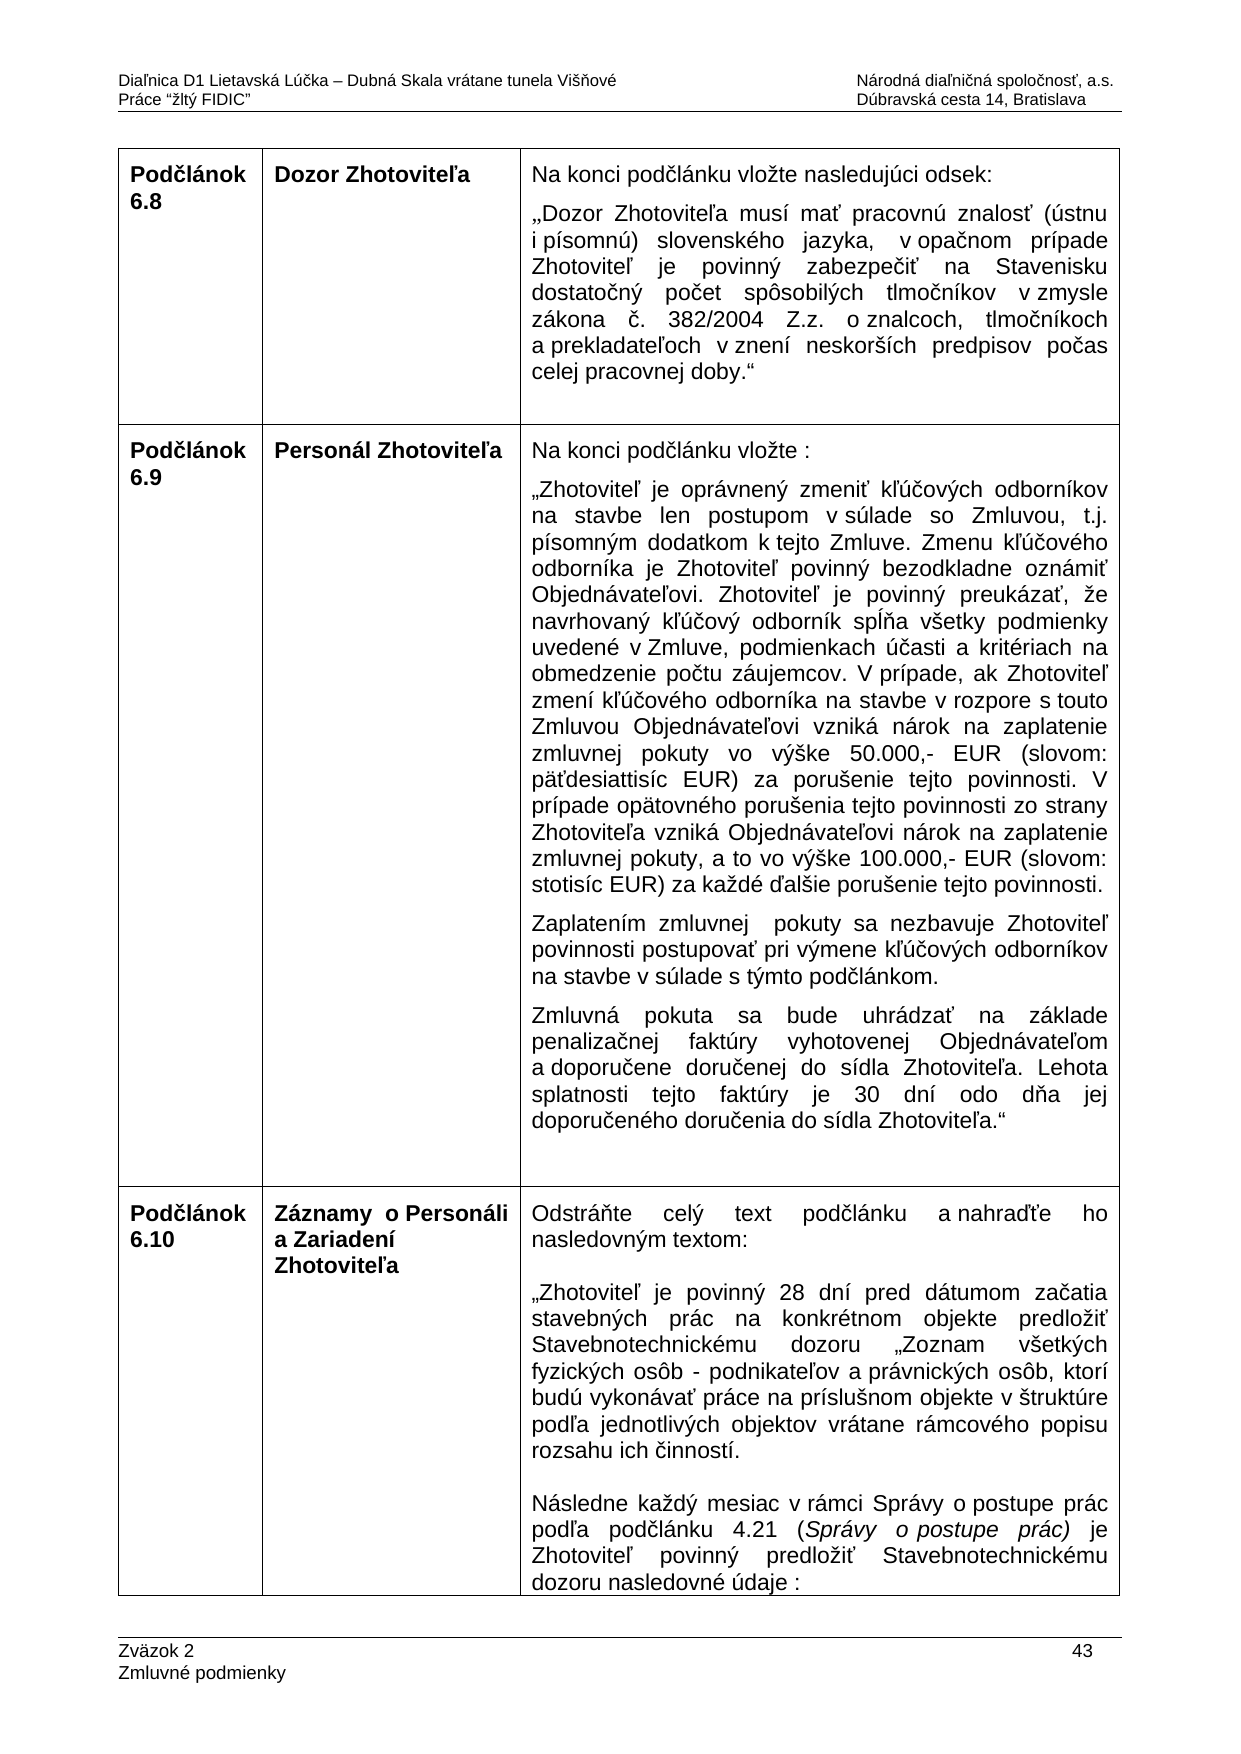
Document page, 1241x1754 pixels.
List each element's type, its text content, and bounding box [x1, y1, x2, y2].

table_cell Na konci podčlánku vložte nasledujúci odsek: „Dozor Zhotoviteľa musí mať pracovnú znalosť (ústnu i písomnú) slovenského jazyka, v opačnom prípade Zhotoviteľ je povinný zabezpečiť na Stavenisku dostatočný počet spôsobilých tlmočníkov v zmysle zákona č. 382/2004 Z.z. o znalcoch, tlmočníkoch a prekladateľoch v znení neskorších predpisov počas celej pracovnej doby.“ [521, 149, 1119, 423]
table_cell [263, 1187, 520, 1595]
table_cell Podčlánok 6.10 [119, 1187, 262, 1595]
table_cell Podčlánok 6.8 [119, 149, 262, 423]
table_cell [521, 1187, 1119, 1595]
table_cell Dozor Zhotoviteľa [263, 149, 520, 423]
table_cell Na konci podčlánku vložte : „Zhotoviteľ je oprávnený zmeniť kľúčových odborníkov na stavbe len postupom v súlade so Zmluvou, t.j. písomným dodatkom k tejto Zmluve. Zmenu kľúčového odborníka je Zhotoviteľ povinný bezodkladne oznámiť Objednávateľovi. Zhotoviteľ je povinný preukázať, že navrhovaný kľúčový odborník spĺňa všetky podmienky uvedené v Zmluve, podmienkach účasti a kritériach na obmedzenie počtu záujemcov. V prípade, ak Zhotoviteľ zmení kľúčového odborníka na stavbe v rozpore s touto Zmluvou Objednávateľovi vzniká nárok na zaplatenie zmluvnej pokuty vo výške 50.000,- EUR (slovom: päťdesiattisíc EUR) za porušenie tejto povinnosti. V prípade opätovného porušenia tejto povinnosti zo strany Zhotoviteľa vzniká Objednávateľovi nárok na zaplatenie zmluvnej pokuty, a to vo výške 100.000,- EUR (slovom: stotisíc EUR) za každé ďalšie porušenie tejto povinnosti. Zaplatením zmluvnej pokuty sa nezbavuje Zhotoviteľ povinnosti postupovať pri výmene kľúčových odborníkov na stavbe v súlade s týmto podčlánkom. Zmluvná pokuta sa bude uhrádzať na základe penalizačnej faktúry vyhotovenej Objednávateľom a doporučene doručenej do sídla Zhotoviteľa. Lehota splatnosti tejto faktúry je 30 dní odo dňa jej doporučeného doručenia do sídla Zhotoviteľa.“ [521, 425, 1119, 1186]
table_cell Podčlánok 6.9 [119, 425, 262, 1186]
table_cell Personál Zhotoviteľa [263, 425, 520, 1186]
